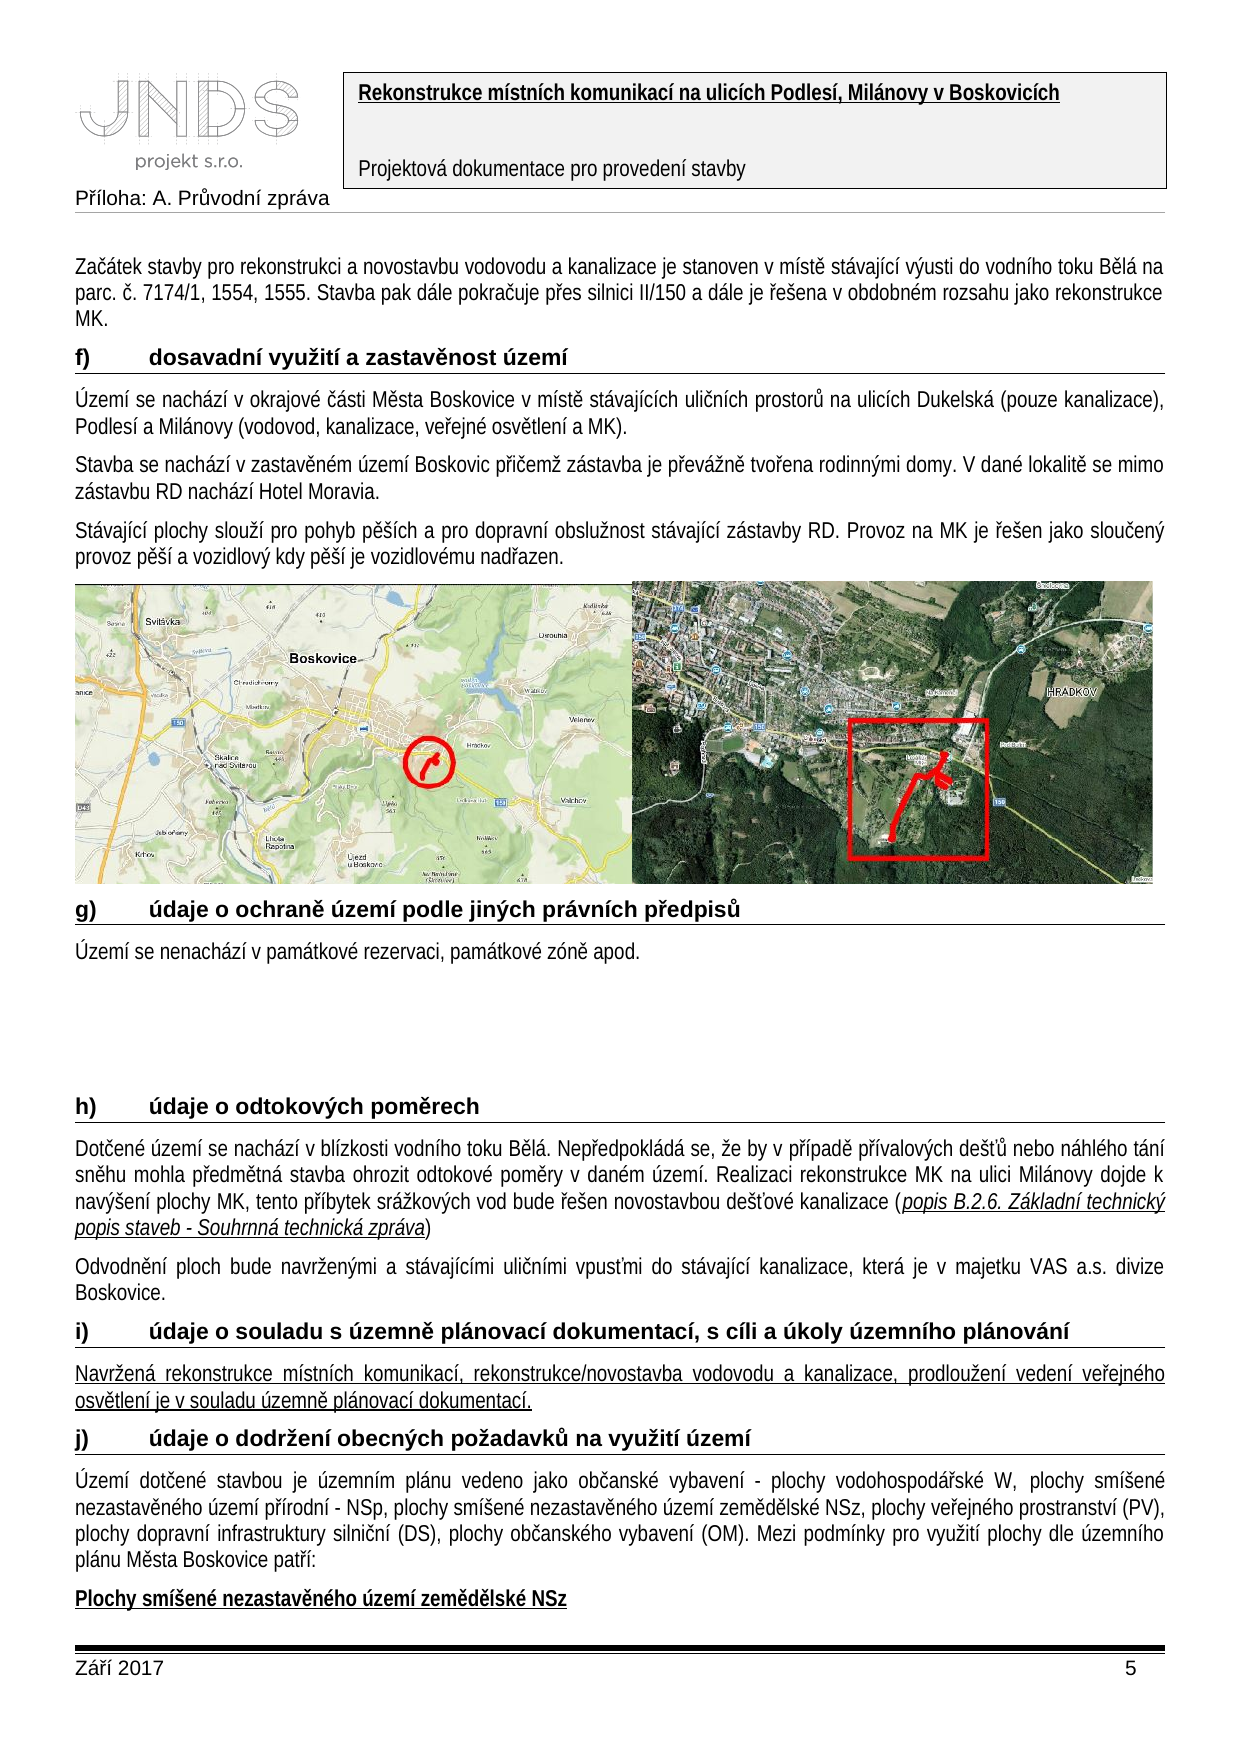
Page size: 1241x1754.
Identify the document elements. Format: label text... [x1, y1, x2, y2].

picture [75, 581, 1153, 884]
text Stávající plochy slouží pro pohyb pěších a pro dopravní obslužnost stávající zástavby RD. Provoz na MK je řešen jako sloučený provoz pěší a vozidlový kdy pěší je vozidlovému nadřazen. [75, 517, 1165, 569]
text Odvodnění ploch bude navrženými a stávajícími uličními vpusťmi do stávající kanalizace, která je v majetku VAS a.s. divize Boskovice. [75, 1253, 1165, 1306]
text Navržená rekonstrukce místních komunikací, rekonstrukce/novostavba vodovodu a kanalizace, prodloužení vedení veřejného osvětlení je v souladu územně plánovací dokumentací. [75, 1360, 1165, 1383]
text Území se nachází v okrajové části Města Boskovice v místě stávajících uličních prostorů na ulicích Dukelská (pouze kanalizace), Podlesí a Milánovy (vodovod, kanalizace, veřejné osvětlení a MK). [75, 386, 1165, 439]
text Území dotčené stavbou je územním plánu vedeno jako občanské vybavení - plochy vodohospodářské W, plochy smíšené nezastavěného území přírodní - NSp, plochy smíšené nezastavěného území zemědělské NSz, plochy veřejného prostranství (PV), plochy dopravní infrastruktury silniční (DS), plochy občanského vybavení (OM). Mezi podmínky pro využití plochy dle územního plánu Města Boskovice patří: [75, 1467, 1165, 1573]
picture [75, 73, 300, 170]
text Začátek stavby pro rekonstrukci a novostavbu vodovodu a kanalizace je stanoven v místě stávající výusti do vodního toku Bělá na parc. č. 7174/1, 1554, 1555. Stavba pak dále pokračuje přes silnici II/150 a dále je řešena v obdobném rozsahu jako rekonstrukce MK. [75, 253, 1165, 332]
text Navržená rekonstrukce místních komunikací, rekonstrukce/novostavba vodovodu a kanalizace, prodloužení vedení veřejného osvětlení je v souladu územně plánovací dokumentací. [75, 1384, 1165, 1413]
subtitle údaje o dodržení obecných požadavků na využití území [75, 1425, 1165, 1454]
subtitle dosavadní využití a zastavěnost území [75, 344, 1165, 373]
text Stavba se nachází v zastavěném území Boskovic přičemž zástavba je převážně tvořena rodinnými domy. V dané lokalitě se mimo zástavbu RD nachází Hotel Moravia. [75, 451, 1165, 504]
subtitle údaje o odtokových poměrech [75, 1093, 1165, 1122]
text Dotčené území se nachází v blízkosti vodního toku Bělá. Nepředpokládá se, že by v případě přívalových dešťů nebo náhlého tání sněhu mohla předmětná stavba ohrozit odtokové poměry v daném území. Realizaci rekonstrukce MK na ulici Milánovy dojde k navýšení plochy MK, tento příbytek srážkových vod bude řešen novostavbou dešťové kanalizace (popis B.2.6. Základní technický popis staveb - Souhrnná technická zpráva) [75, 1135, 1165, 1241]
subtitle údaje o souladu s územně plánovací dokumentací, s cíli a úkoly územního plánování [75, 1318, 1165, 1347]
text Plochy smíšené nezastavěného území zemědělské NSz [75, 1585, 1165, 1612]
subtitle údaje o ochraně území podle jiných právních předpisů [75, 896, 1165, 924]
text Území se nenachází v památkové rezervaci, památkové zóně apod. [75, 938, 1165, 964]
